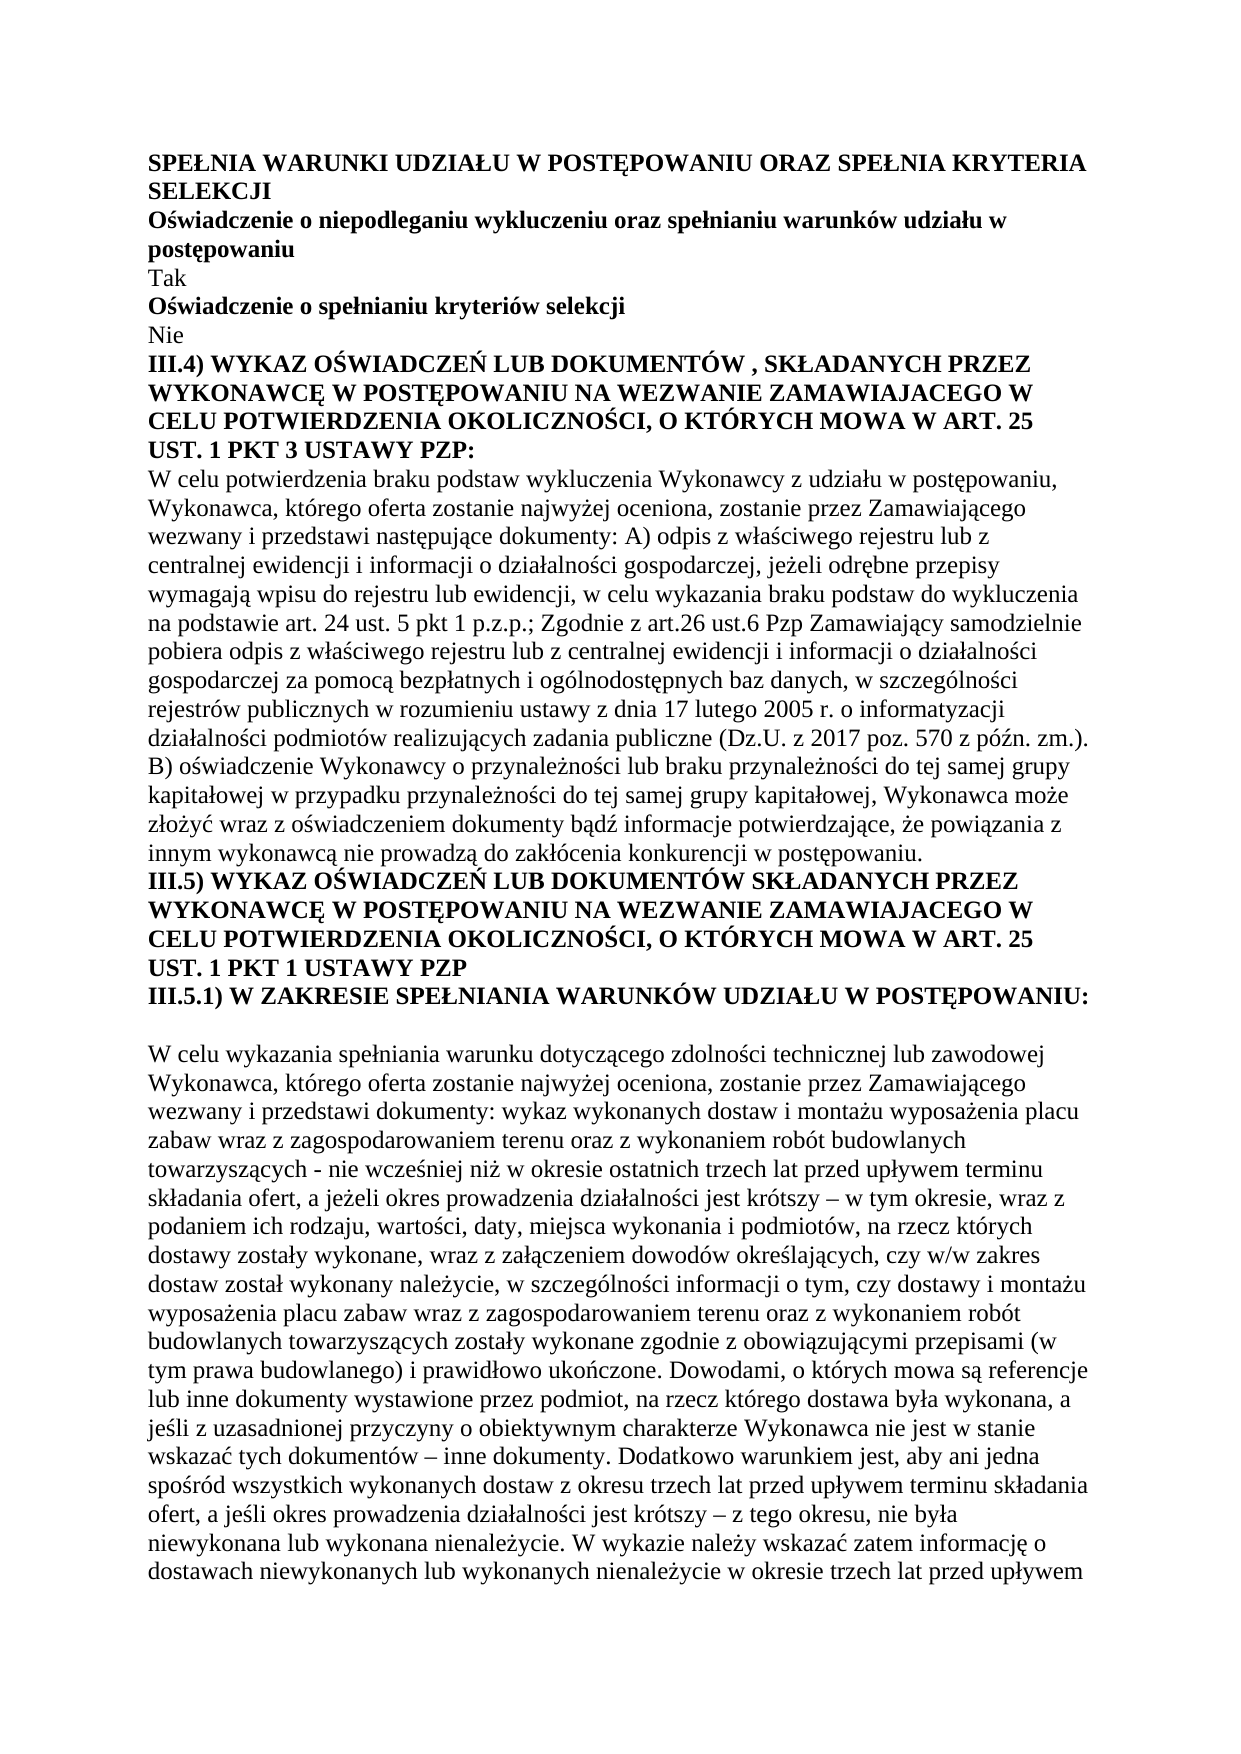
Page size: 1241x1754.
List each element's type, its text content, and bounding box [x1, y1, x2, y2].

text III.5) WYKAZ OŚWIADCZEŃ LUB DOKUMENTÓW SKŁADANYCH PRZEZ WYKONAWCĘ W POSTĘPOWANIU NA WEZWANIE ZAMAWIAJACEGO W CELU POTWIERDZENIA OKOLICZNOŚCI, O KTÓRYCH MOWA W ART. 25 UST. 1 PKT 1 USTAWY PZP [148, 866, 1093, 981]
text III.4) WYKAZ OŚWIADCZEŃ LUB DOKUMENTÓW , SKŁADANYCH PRZEZ WYKONAWCĘ W POSTĘPOWANIU NA WEZWANIE ZAMAWIAJACEGO W CELU POTWIERDZENIA OKOLICZNOŚCI, O KTÓRYCH MOWA W ART. 25 UST. 1 PKT 3 USTAWY PZP: [148, 349, 1093, 464]
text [148, 148, 1093, 205]
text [148, 981, 1093, 1585]
text Oświadczenie o niepodleganiu wykluczeniu oraz spełnianiu warunków udziału w postępowaniu Tak Oświadczenie o spełnianiu kryteriów selekcji Nie [148, 205, 1093, 349]
text W celu potwierdzenia braku podstaw wykluczenia Wykonawcy z udziału w postępowaniu, Wykonawca, którego oferta zostanie najwyżej oceniona, zostanie przez Zamawiającego wezwany i przedstawi następujące dokumenty: A) odpis z właściwego rejestru lub z centralnej ewidencji i informacji o działalności gospodarczej, jeżeli odrębne przepisy wymagają wpisu do rejestru lub ewidencji, w celu wykazania braku podstaw do wykluczenia na podstawie art. 24 ust. 5 pkt 1 p.z.p.; Zgodnie z art.26 ust.6 Pzp Zamawiający samodzielnie pobiera odpis z właściwego rejestru lub z centralnej ewidencji i informacji o działalności gospodarczej za pomocą bezpłatnych i ogólnodostępnych baz danych, w szczególności rejestrów publicznych w rozumieniu ustawy z dnia 17 lutego 2005 r. o informatyzacji działalności podmiotów realizujących zadania publiczne (Dz.U. z 2017 poz. 570 z późn. zm.). B) oświadczenie Wykonawcy o przynależności lub braku przynależności do tej samej grupy kapitałowej w przypadku przynależności do tej samej grupy kapitałowej, Wykonawca może złożyć wraz z oświadczeniem dokumenty bądź informacje potwierdzające, że powiązania z innym wykonawcą nie prowadzą do zakłócenia konkurencji w postępowaniu. [148, 464, 1093, 866]
